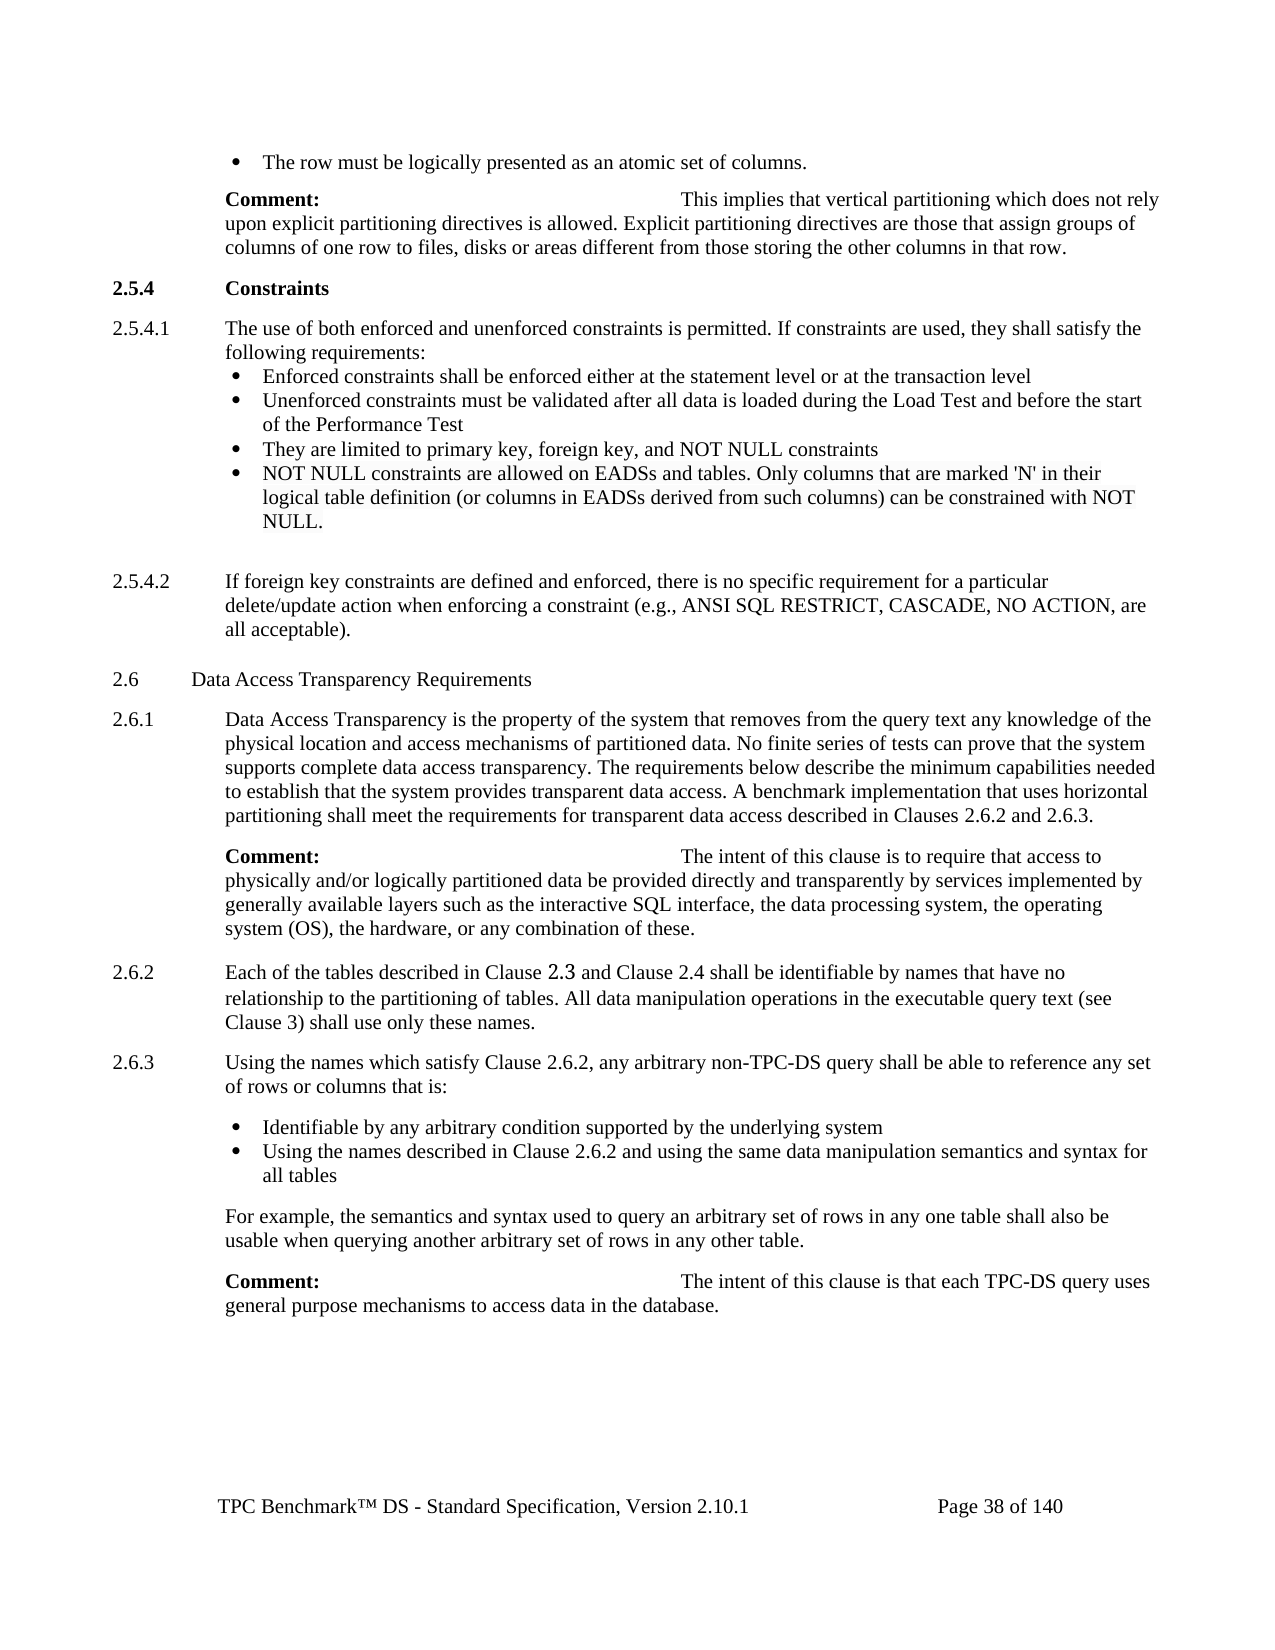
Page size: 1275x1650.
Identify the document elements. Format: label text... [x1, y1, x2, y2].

list Using the names described in Clause 2.6.2 and using the same data manipulation semantics and syntax for all tables [232, 1139, 1162, 1187]
list Unenforced constraints must be validated after all data is loaded during the Load Test and before the start of the Performance Test [232, 388, 1162, 436]
text The use of both enforced and unenforced constraints is permitted. If constraints are used, they shall satisfy the following requirements: [112, 316, 1162, 364]
text The intent of this clause is to require that access to physically and/or logically partitioned data be provided directly and transparently by services implemented by generally available layers such as the interactive SQL interface, the data processing system, the operating system (OS), the hardware, or any combination of these. [225, 844, 1162, 940]
text The intent of this clause is that each TPC-DS query uses general purpose mechanisms to access data in the database. [225, 1269, 1162, 1317]
text Data Access Transparency Requirements [112, 666, 1162, 691]
list The row must be logically presented as an atomic set of columns. [232, 150, 1162, 174]
list NOT NULL constraints are allowed on EADSs and tables. Only columns that are marked 'N' in their logical table definition (or columns in EADSs derived from such columns) can be constrained with NOT NULL. [232, 461, 1162, 533]
text This implies that vertical partitioning which does not rely upon explicit partitioning directives is allowed. Explicit partitioning directives are those that assign groups of columns of one row to files, disks or areas different from those storing the other columns in that row. [225, 187, 1162, 259]
list They are limited to primary key, foreign key, and NOT NULL constraints [232, 436, 1162, 461]
text Data Access Transparency is the property of the system that removes from the query text any knowledge of the physical location and access mechanisms of partitioned data. No finite series of tests can prove that the system supports complete data access transparency. The requirements below describe the minimum capabilities needed to establish that the system provides transparent data access. A benchmark implementation that uses horizontal partitioning shall meet the requirements for transparent data access described in Clauses 2.6.2 and 2.6.3. [112, 707, 1162, 827]
text Constraints [112, 275, 1162, 299]
text For example, the semantics and syntax used to query an arbitrary set of rows in any one table shall also be usable when querying another arbitrary set of rows in any other table. [225, 1204, 1162, 1252]
text Using the names which satisfy Clause 2.6.2, any arbitrary non-TPC-DS query shall be able to reference any set of rows or columns that is: [112, 1050, 1162, 1098]
list Enforced constraints shall be enforced either at the statement level or at the transaction level [232, 364, 1162, 388]
text If foreign key constraints are defined and enforced, there is no specific requirement for a particular delete/update action when enforcing a constraint (e.g., ANSI SQL RESTRICT, CASCADE, NO ACTION, are all acceptable). [112, 569, 1162, 641]
text Each of the tables described in Clause 2.3 and Clause 2.4 shall be identifiable by names that have no relationship to the partitioning of tables. All data manipulation operations in the executable query text (see Clause 3) shall use only these names. [112, 957, 1162, 1034]
list Identifiable by any arbitrary condition supported by the underlying system [232, 1115, 1162, 1139]
